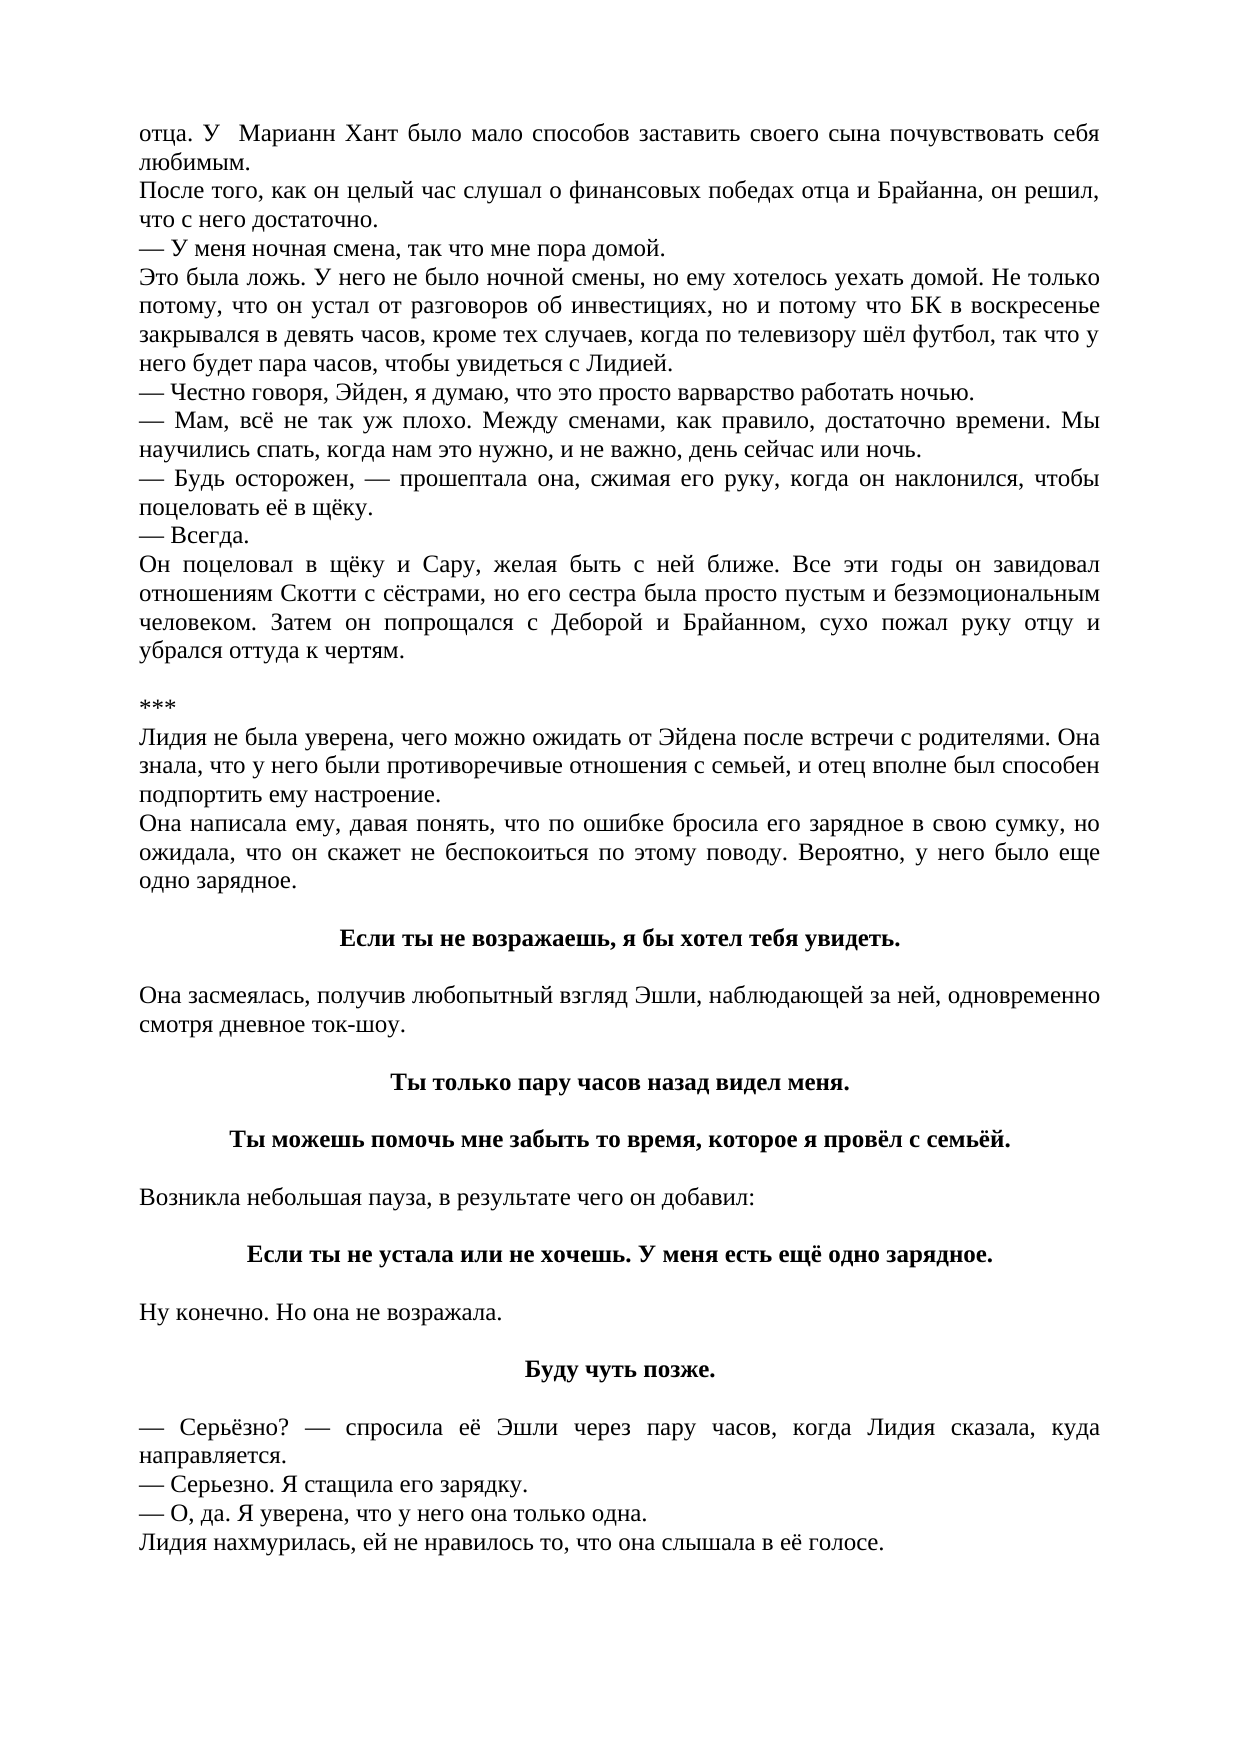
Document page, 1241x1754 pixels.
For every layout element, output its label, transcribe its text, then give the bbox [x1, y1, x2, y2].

text Она написала ему, давая понять, что по ошибке бросила его зарядное в свою сумку, но ожидала, что он скажет не беспокоиться по этому поводу. Вероятно, у него было еще одно зарядное. [139, 808, 1101, 894]
text *** [139, 693, 1101, 722]
text После того, как он целый час слушал о финансовых победах отца и Брайанна, он решил, что с него достаточно. [139, 176, 1101, 233]
text Это была ложь. У него не было ночной смены, но ему хотелось уехать домой. Не только потому, что он устал от разговоров об инвестициях, но и потому что БК в воскресенье закрывался в девять часов, кроме тех случаев, когда по телевизору шёл футбол, так что у него будет пара часов, чтобы увидеться с Лидией. [139, 262, 1101, 377]
text Лидия нахмурилась, ей не нравилось то, что она слышала в её голосе. [139, 1527, 1101, 1556]
text Если ты не устала или не хочешь. У меня есть ещё одно зарядное. [139, 1239, 1101, 1268]
text Буду чуть позже. [139, 1354, 1101, 1383]
text — Мам, всё не так уж плохо. Между сменами, как правило, достаточно времени. Мы научились спать, когда нам это нужно, и не важно, день сейчас или ночь. [139, 406, 1101, 463]
text Она засмеялась, получив любопытный взгляд Эшли, наблюдающей за ней, одновременно смотря дневное ток-шоу. [139, 981, 1101, 1038]
text Ты можешь помочь мне забыть то время, которое я провёл с семьёй. [139, 1124, 1101, 1153]
text — Будь осторожен, — прошептала она, сжимая его руку, когда он наклонился, чтобы поцеловать её в щёку. [139, 463, 1101, 521]
text Ну конечно. Но она не возражала. [139, 1297, 1101, 1326]
text — Серьезно. Я стащила его зарядку. [139, 1469, 1101, 1498]
text Ты только пару часов назад видел меня. [139, 1067, 1101, 1096]
text Он поцеловал в щёку и Сару, желая быть с ней ближе. Все эти годы он завидовал отношениям Скотти с сёстрами, но его сестра была просто пустым и безэмоциональным человеком. Затем он попрощался с Деборой и Брайанном, сухо пожал руку отцу и убрался оттуда к чертям. [139, 549, 1101, 664]
text Возникла небольшая пауза, в результате чего он добавил: [139, 1182, 1101, 1211]
text Лидия не была уверена, чего можно ожидать от Эйдена после встречи с родителями. Она знала, что у него были противоречивые отношения с семьей, и отец вполне был способен подпортить ему настроение. [139, 722, 1101, 808]
text — У меня ночная смена, так что мне пора домой. [139, 233, 1101, 262]
text Если ты не возражаешь, я бы хотел тебя увидеть. [139, 923, 1101, 952]
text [139, 118, 1101, 176]
text — О, да. Я уверена, что у него она только одна. [139, 1498, 1101, 1527]
text — Честно говоря, Эйден, я думаю, что это просто варварство работать ночью. [139, 377, 1101, 406]
text — Серьёзно? — спросила её Эшли через пару часов, когда Лидия сказала, куда направляется. [139, 1412, 1101, 1469]
text — Всегда. [139, 521, 1101, 549]
